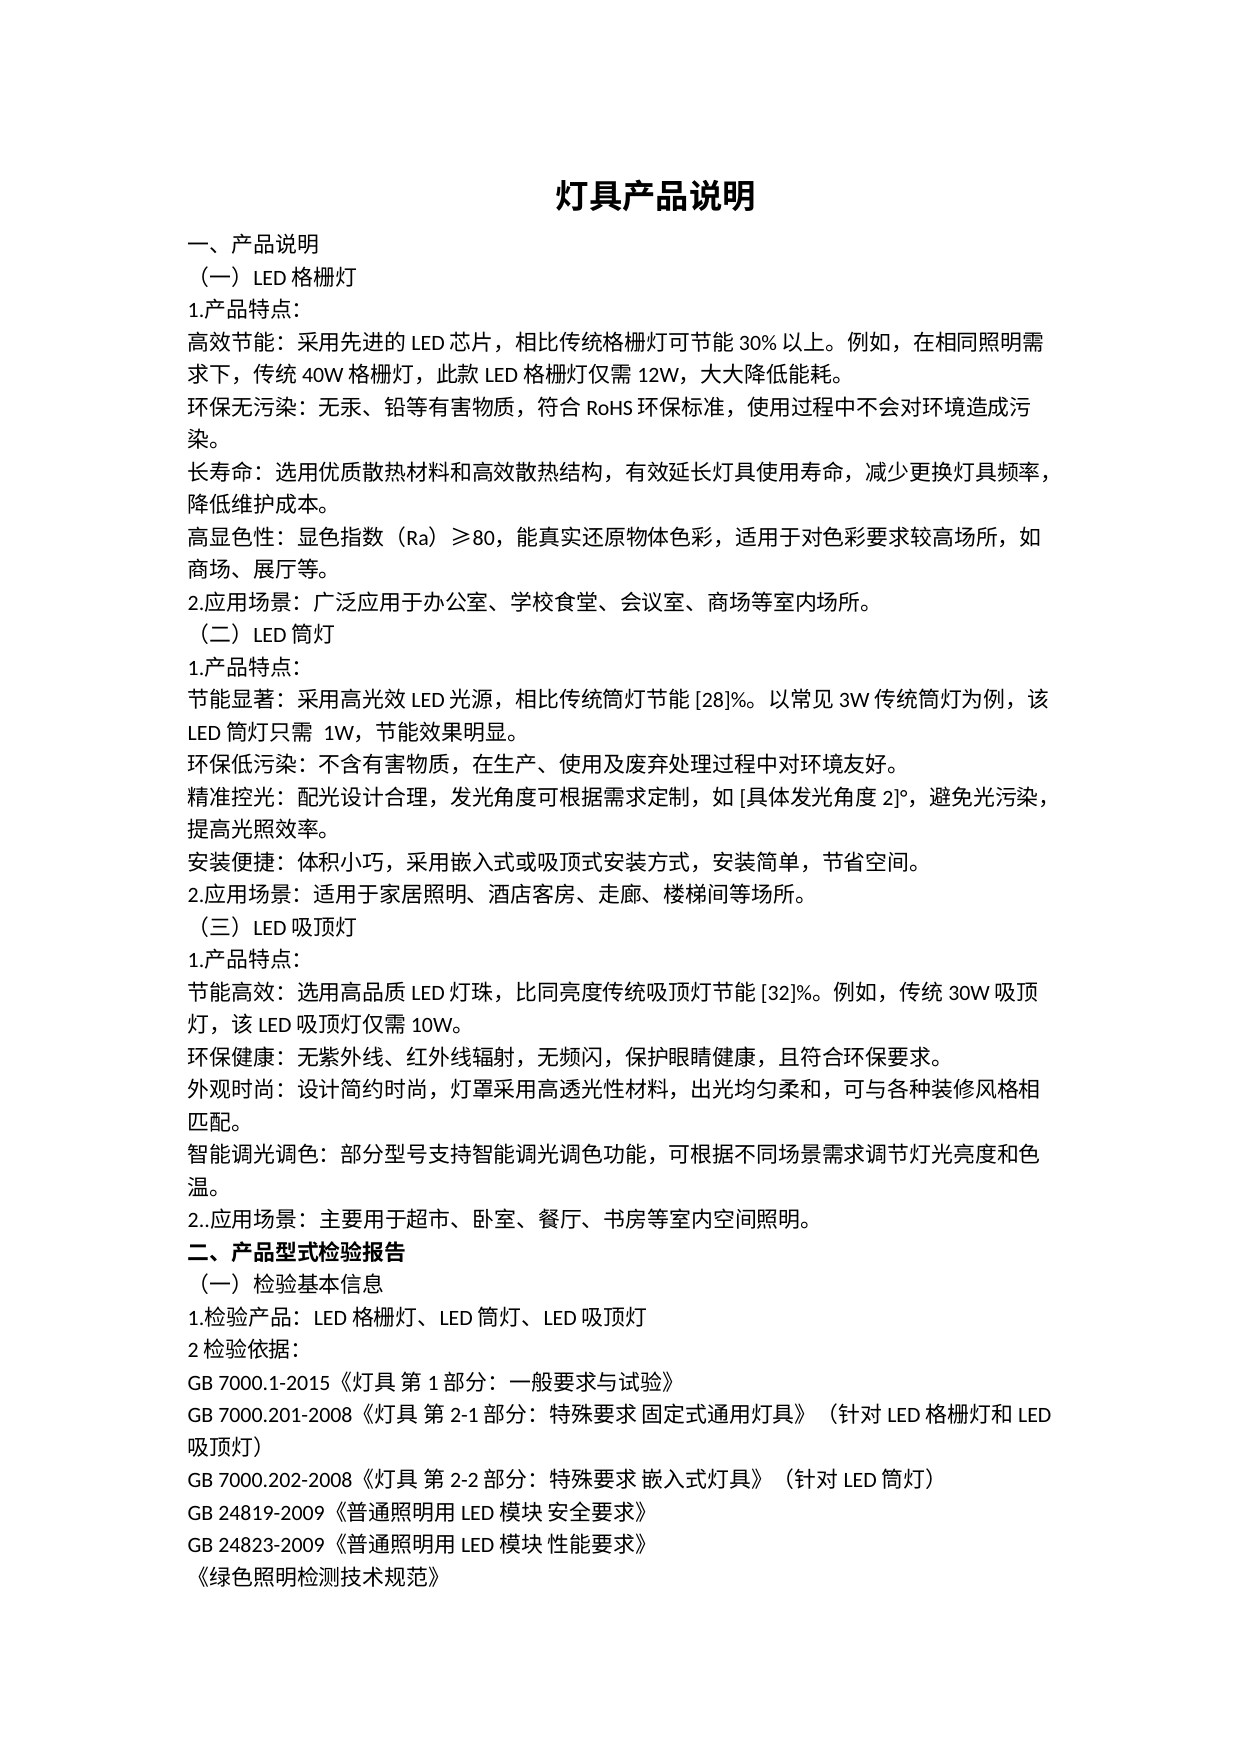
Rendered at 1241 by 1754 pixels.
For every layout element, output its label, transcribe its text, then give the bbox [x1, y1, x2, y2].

text 高效节能：采用先进的 LED 芯片，相比传统格栅灯可节能 30% 以上。例如，在相同照明需求下，传统 40W 格栅灯，此款 LED 格栅灯仅需 12W，大大降低能耗。 [187, 324, 1053, 389]
text GB 24819-2009《普通照明用 LED 模块 安全要求》 [187, 1494, 1053, 1527]
text 《绿色照明检测技术规范》 [187, 1559, 1053, 1592]
text 长寿命：选用优质散热材料和高效散热结构，有效延长灯具使用寿命，减少更换灯具频率，降低维护成本。 [187, 454, 1053, 519]
text 一、产品说明 [187, 227, 1053, 259]
text （三）LED 吸顶灯 [187, 909, 1053, 942]
text GB 7000.1-2015《灯具 第 1 部分：一般要求与试验》 [187, 1364, 1053, 1397]
text 精准控光：配光设计合理，发光角度可根据需求定制，如 [具体发光角度 2]°，避免光污染，提高光照效率。 [187, 779, 1053, 844]
text 1.产品特点： [187, 292, 1053, 324]
text （二）LED 筒灯 [187, 617, 1053, 649]
text GB 7000.201-2008《灯具 第 2-1 部分：特殊要求 固定式通用灯具》（针对 LED 格栅灯和 LED 吸顶灯） [187, 1397, 1053, 1462]
text 安装便捷：体积小巧，采用嵌入式或吸顶式安装方式，安装简单，节省空间。 [187, 844, 1053, 877]
text 2.应用场景：广泛应用于办公室、学校食堂、会议室、商场等室内场所。 [187, 584, 1053, 617]
text 外观时尚：设计简约时尚，灯罩采用高透光性材料，出光均匀柔和，可与各种装修风格相匹配。 [187, 1072, 1053, 1137]
text 环保低污染：不含有害物质，在生产、使用及废弃处理过程中对环境友好。 [187, 747, 1053, 779]
text 二、产品型式检验报告 [187, 1234, 1053, 1267]
text GB 24823-2009《普通照明用 LED 模块 性能要求》 [187, 1527, 1053, 1559]
text 2检验依据： [187, 1332, 1053, 1364]
text 节能显著：采用高光效 LED 光源，相比传统筒灯节能 [28]%。以常见 3W 传统筒灯为例，该 LED 筒灯只需 1W，节能效果明显。 [187, 682, 1053, 747]
text 高显色性：显色指数（Ra）≥80，能真实还原物体色彩，适用于对色彩要求较高场所，如商场、展厅等。 [187, 519, 1053, 584]
text 2.应用场景：适用于家居照明、酒店客房、走廊、楼梯间等场所。 [187, 877, 1053, 909]
text （一）检验基本信息 [187, 1267, 1053, 1299]
text 1.产品特点： [187, 649, 1053, 682]
text 智能调光调色：部分型号支持智能调光调色功能，可根据不同场景需求调节灯光亮度和色温。 [187, 1137, 1053, 1202]
text 1.产品特点： [187, 942, 1053, 974]
text GB 7000.202-2008《灯具 第 2-2 部分：特殊要求 嵌入式灯具》（针对 LED 筒灯） [187, 1462, 1053, 1494]
text （一）LED 格栅灯 [187, 259, 1053, 292]
text 环保健康：无紫外线、红外线辐射，无频闪，保护眼睛健康，且符合环保要求。 [187, 1039, 1053, 1072]
text 1.检验产品：LED 格栅灯、LED 筒灯、LED 吸顶灯 [187, 1299, 1053, 1332]
text 灯具产品说明 [187, 162, 1053, 227]
text 节能高效：选用高品质 LED 灯珠，比同亮度传统吸顶灯节能 [32]%。例如，传统 30W 吸顶灯，该 LED 吸顶灯仅需 10W。 [187, 974, 1053, 1039]
text 环保无污染：无汞、铅等有害物质，符合 RoHS 环保标准，使用过程中不会对环境造成污染。 [187, 389, 1053, 454]
text 2..应用场景：主要用于超市、卧室、餐厅、书房等室内空间照明。 [187, 1202, 1053, 1234]
